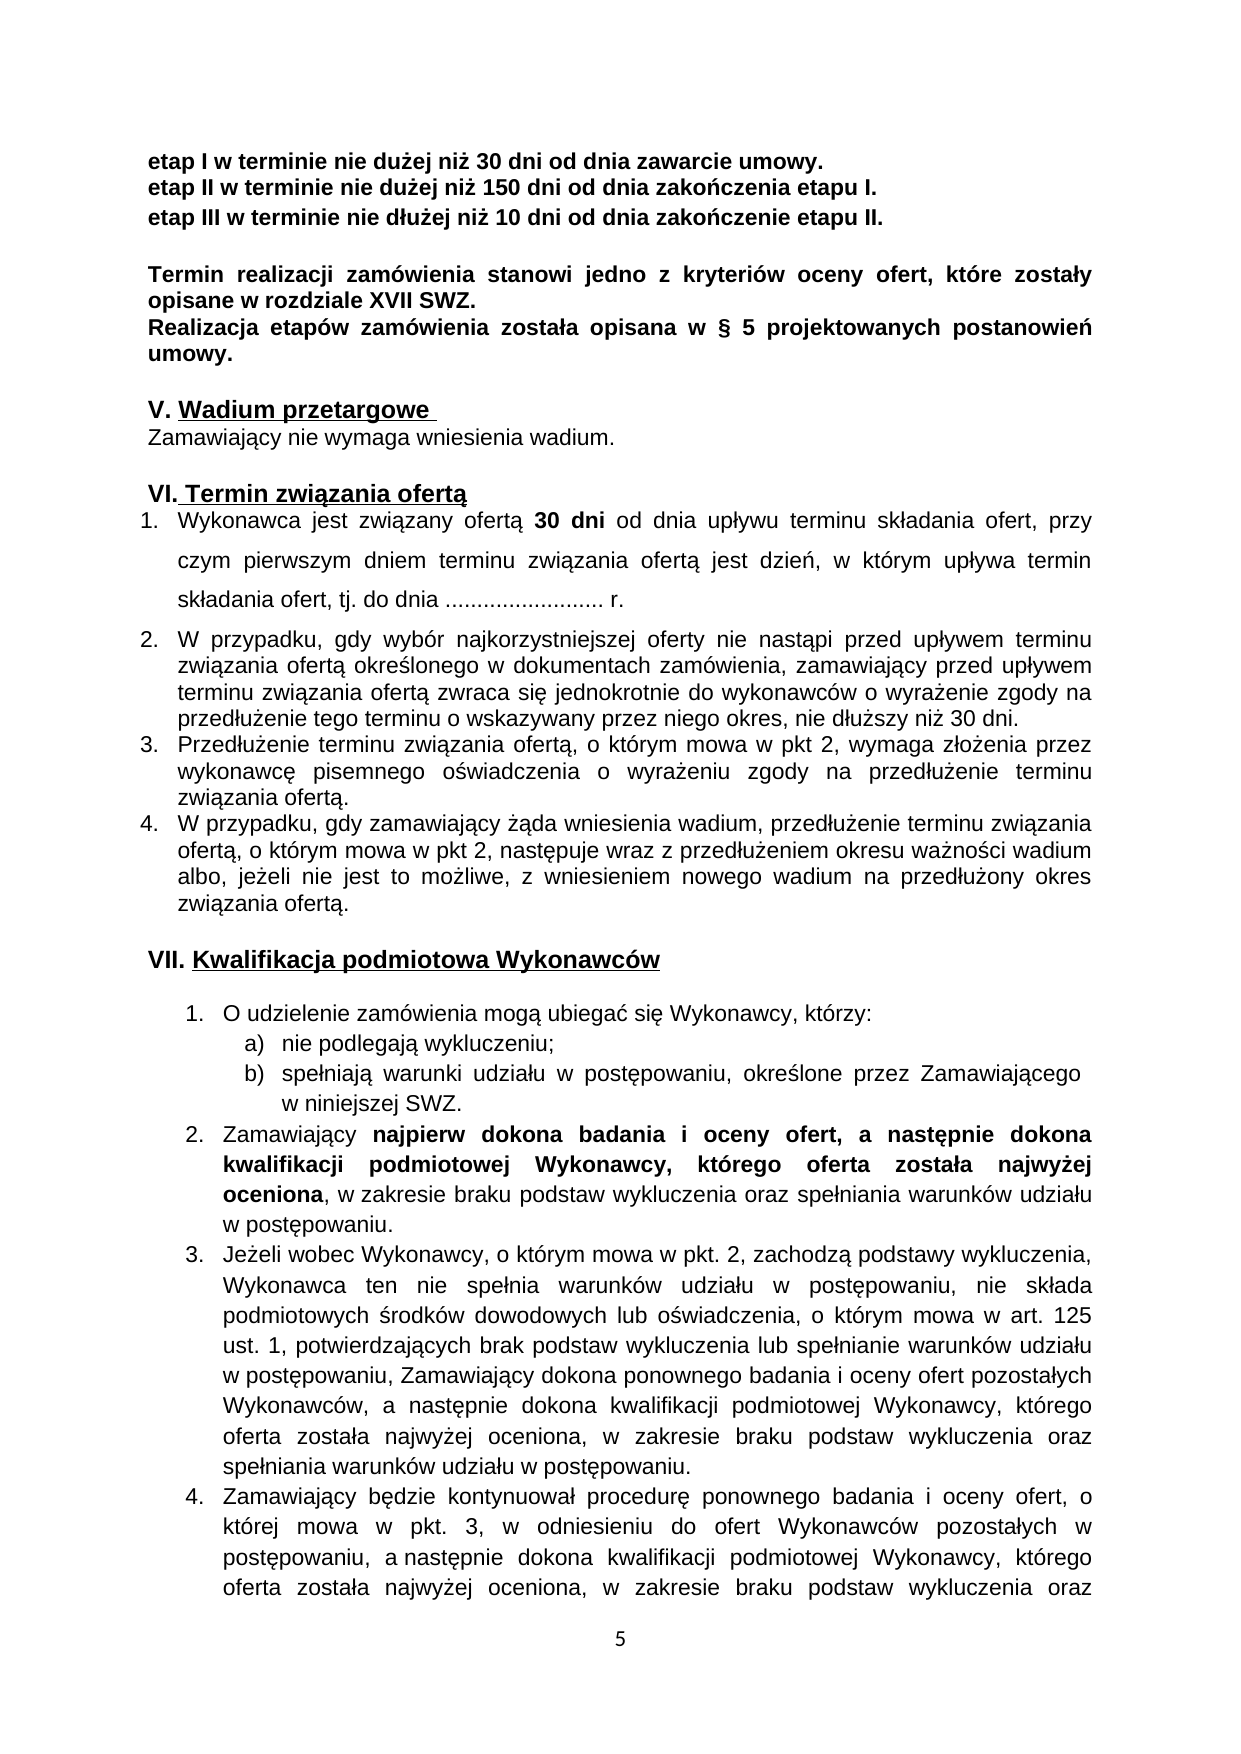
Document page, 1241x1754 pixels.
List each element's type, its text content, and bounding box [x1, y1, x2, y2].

list W przypadku, gdy wybór najkorzystniejszej oferty nie nastąpi przed upływem terminu związania ofertą określonego w dokumentach zamówienia, zamawiający przed upływem terminu związania ofertą zwraca się jednokrotnie do wykonawców o wyrażenie zgody na przedłużenie tego terminu o wskazywany przez niego okres, nie dłuższy niż 30 dni. [140, 626, 1093, 731]
list Zamawiający najpierw dokona badania i oceny ofert, a następnie dokona kwalifikacji podmiotowej Wykonawcy, którego oferta została najwyżej oceniona, w zakresie braku podstaw wykluczenia oraz spełniania warunków udziału w postępowaniu. [185, 1121, 1093, 1237]
list Jeżeli wobec Wykonawcy, o którym mowa w pkt. 2, zachodzą podstawy wykluczenia, Wykonawca ten nie spełnia warunków udziału w postępowaniu, nie składa podmiotowych środków dowodowych lub oświadczenia, o którym mowa w art. 125 ust. 1, potwierdzających brak podstaw wykluczenia lub spełnianie warunków udziału w postępowaniu, Zamawiający dokona ponownego badania i oceny ofert pozostałych Wykonawców, a następnie dokona kwalifikacji podmiotowej Wykonawcy, którego oferta została najwyżej oceniona, w zakresie braku podstaw wykluczenia oraz spełniania warunków udziału w postępowaniu. [185, 1241, 1093, 1479]
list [185, 1483, 1093, 1600]
text Termin realizacji zamówienia stanowi jedno z kryteriów oceny ofert, które zostały opisane w rozdziale XVII SWZ. [148, 261, 1093, 313]
list spełniają warunki udziału w postępowaniu, określone przez Zamawiającego w niniejszej SWZ. [244, 1060, 1093, 1117]
list nie podlegają wykluczeniu; [244, 1030, 1093, 1056]
list W przypadku, gdy zamawiający żąda wniesienia wadium, przedłużenie terminu związania ofertą, o którym mowa w pkt 2, następuje wraz z przedłużeniem okresu ważności wadium albo, jeżeli nie jest to możliwe, z wniesieniem nowego wadium na przedłużony okres związania ofertą. [140, 810, 1093, 916]
text VII. Kwalifikacja podmiotowa Wykonawców [148, 944, 1093, 973]
text etap III w terminie nie dłużej niż 10 dni od dnia zakończenie etapu II. [148, 204, 1093, 231]
text V. Wadium przetargowe [148, 395, 1093, 424]
text Zamawiający nie wymaga wniesienia wadium. [148, 424, 1093, 450]
list O udzielenie zamówienia mogą ubiegać się Wykonawcy, którzy: [185, 1000, 1093, 1026]
text VI. Termin związania ofertą [148, 479, 1093, 507]
text Realizacja etapów zamówienia została opisana w § 5 projektowanych postanowień umowy. [148, 313, 1093, 366]
list Przedłużenie terminu związania ofertą, o którym mowa w pkt 2, wymaga złożenia przez wykonawcę pisemnego oświadczenia o wyrażeniu zgody na przedłużenie terminu związania ofertą. [140, 731, 1093, 810]
text etap I w terminie nie dużej niż 30 dni od dnia zawarcie umowy. [148, 148, 1093, 174]
text etap II w terminie nie dużej niż 150 dni od dnia zakończenia etapu I. [148, 174, 1093, 200]
list Wykonawca jest związany ofertą 30 dni od dnia upływu terminu składania ofert, przy czym pierwszym dniem terminu związania ofertą jest dzień, w którym upływa termin składania ofert, tj. do dnia ......................... r. [140, 507, 1093, 613]
